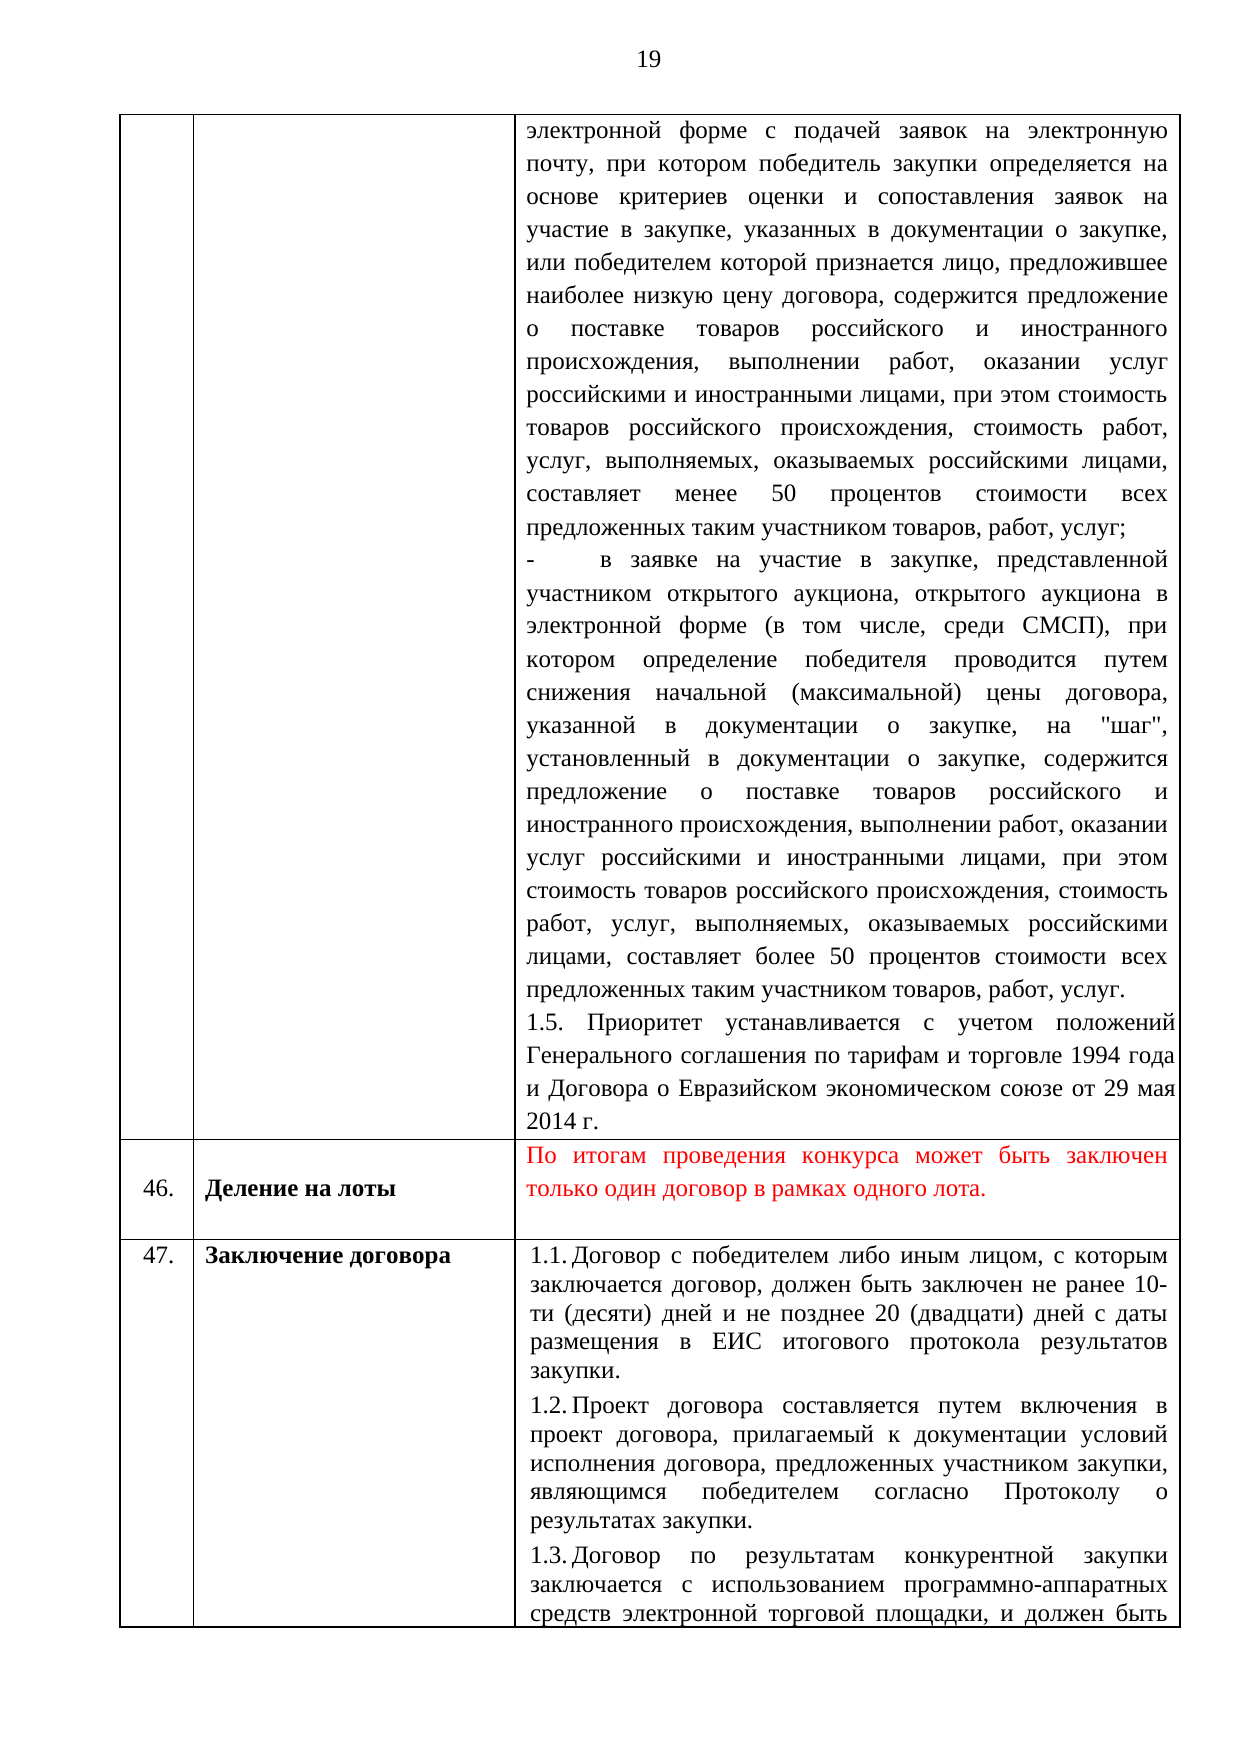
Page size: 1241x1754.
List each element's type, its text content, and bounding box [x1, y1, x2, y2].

table_cell [121, 1240, 193, 1626]
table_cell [194, 115, 514, 1139]
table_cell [516, 115, 1179, 1139]
table_cell По итогам проведения конкурса может быть заключен только один договор в рамках одного лота. [516, 1140, 1179, 1239]
table_cell [121, 115, 193, 1139]
table_cell Заключение договора [194, 1240, 514, 1626]
table_cell [121, 1140, 193, 1239]
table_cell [516, 1240, 1179, 1626]
table_cell Деление на лоты [194, 1140, 514, 1239]
